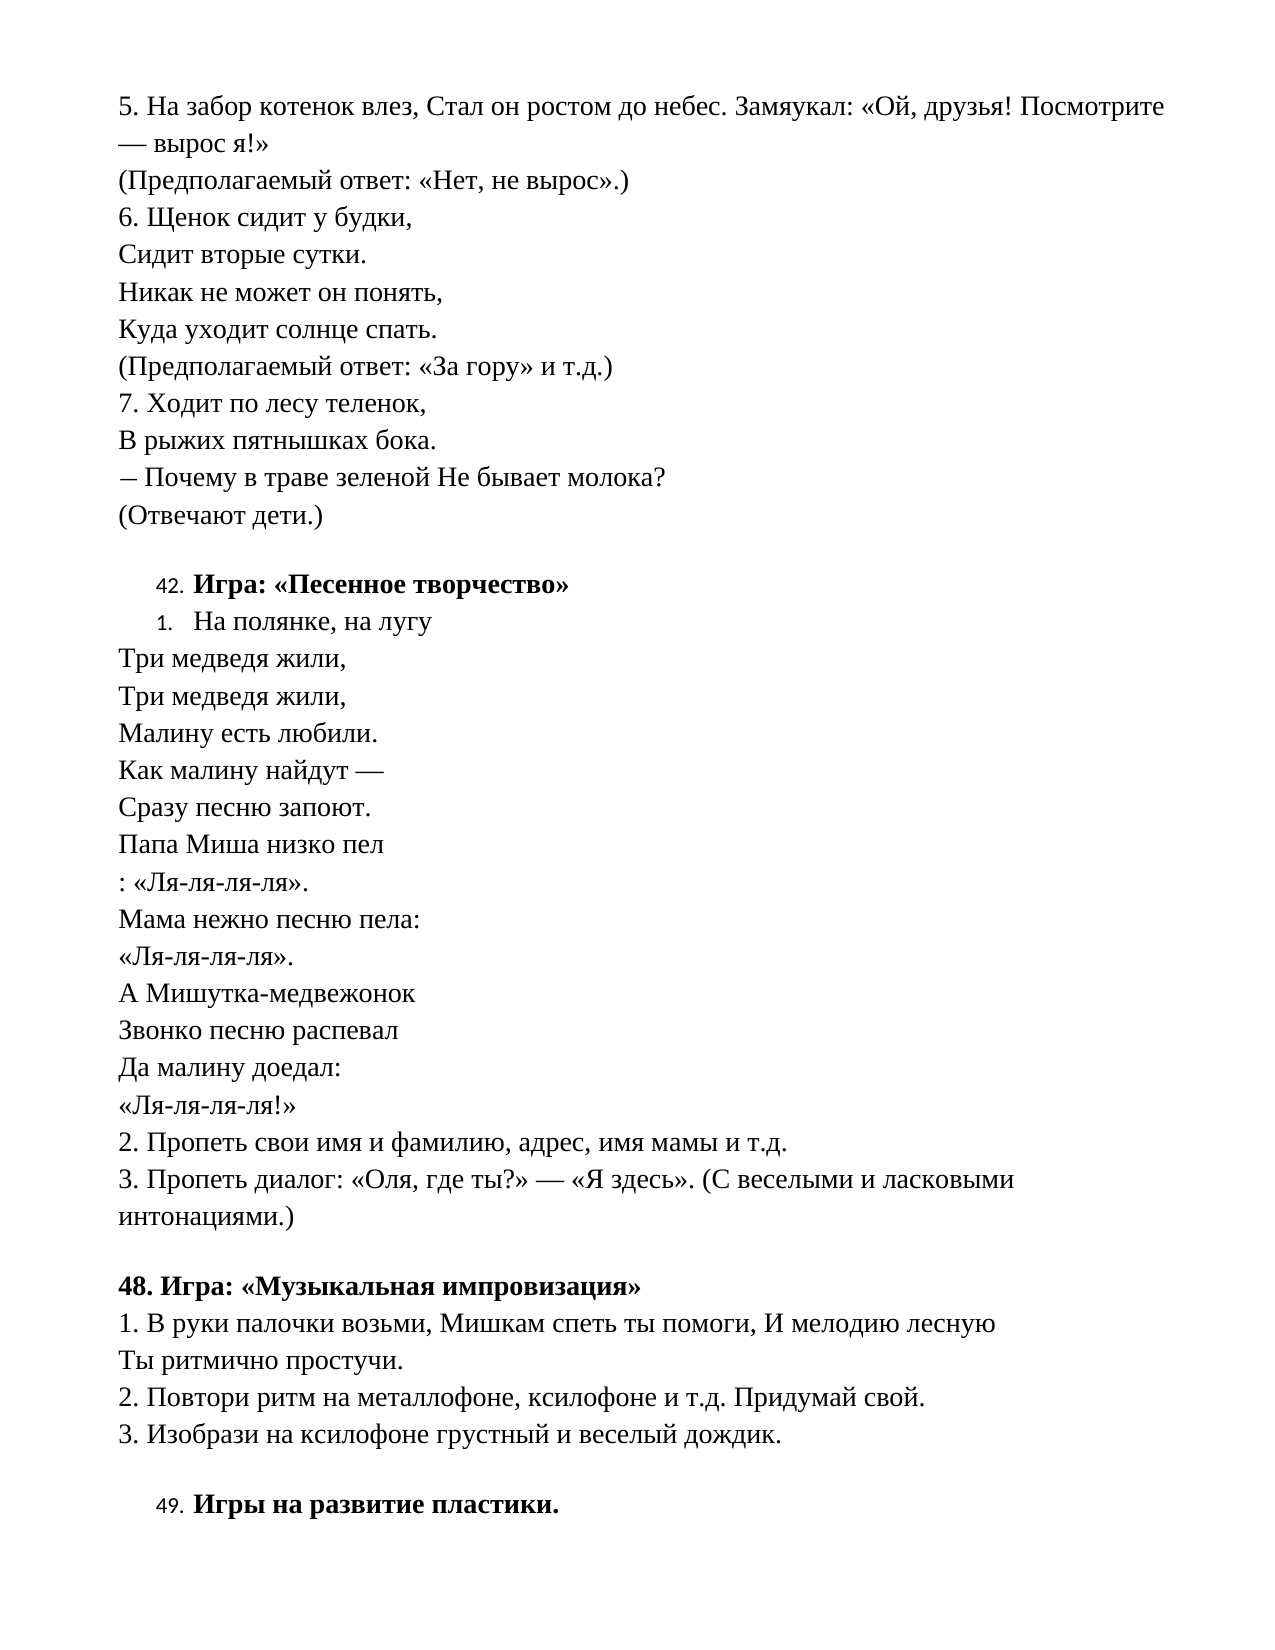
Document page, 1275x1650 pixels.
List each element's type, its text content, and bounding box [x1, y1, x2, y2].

text (Отвечают дети.) [118, 498, 1186, 530]
text 1. В руки палочки возьми, Мишкам спеть ты помоги, И мелодию лесную [118, 1306, 1186, 1338]
text «Ля-ля-ля-ля». [118, 939, 1186, 971]
text Ты ритмично простучи. [118, 1343, 1186, 1375]
text 5. На забор котенок влез, Стал он ростом до небес. Замяукал: «Ой, друзья! Посмотрите — вырос я!» [118, 89, 1186, 158]
text (Предполагаемый ответ: «Нет, не вырос».) [118, 163, 1186, 195]
text Куда уходит солнце спать. [118, 312, 1186, 344]
text Да малину доедал: [118, 1051, 1186, 1083]
list Игра: «Песенное творчество» [156, 567, 1186, 599]
list На полянке, на лугу [156, 604, 1186, 637]
text Мама нежно песню пела: [118, 902, 1186, 934]
text Малину есть любили. [118, 716, 1186, 748]
text Три медведя жили, [118, 679, 1186, 711]
text А Мишутка-медвежонок [118, 976, 1186, 1008]
text : «Ля-ля-ля-ля». [118, 864, 1186, 897]
text 6. Щенок сидит у будки, [118, 200, 1186, 233]
text Никак не может он понять, [118, 274, 1186, 307]
text Три медведя жили, [118, 641, 1186, 674]
text 2. Пропеть свои имя и фамилию, адрес, имя мамы и т.д. [118, 1125, 1186, 1157]
text (Предполагаемый ответ: «За гору» и т.д.) [118, 349, 1186, 381]
text Как малину найдут — [118, 753, 1186, 785]
list Игры на развитие пластики. [156, 1487, 1186, 1519]
text — Почему в траве зеленой Не бывает молока? [118, 461, 1186, 493]
text 2. Повтори ритм на металлофоне, ксилофоне и т.д. Придумай свой. [118, 1380, 1186, 1413]
text В рыжих пятнышках бока. [118, 423, 1186, 456]
text 48. Игра: «Музыкальная импровизация» [118, 1269, 1186, 1301]
text Сидит вторые сутки. [118, 237, 1186, 270]
text Папа Миша низко пел [118, 827, 1186, 860]
text Звонко песню распевал [118, 1013, 1186, 1046]
text 3. Изобрази на ксилофоне грустный и веселый дождик. [118, 1417, 1186, 1450]
text Сразу песню запоют. [118, 790, 1186, 823]
text «Ля-ля-ля-ля!» [118, 1088, 1186, 1120]
text 3. Пропеть диалог: «Оля, где ты?» — «Я здесь». (С веселыми и ласковыми интонациями.) [118, 1162, 1186, 1232]
text 7. Ходит по лесу теленок, [118, 386, 1186, 418]
